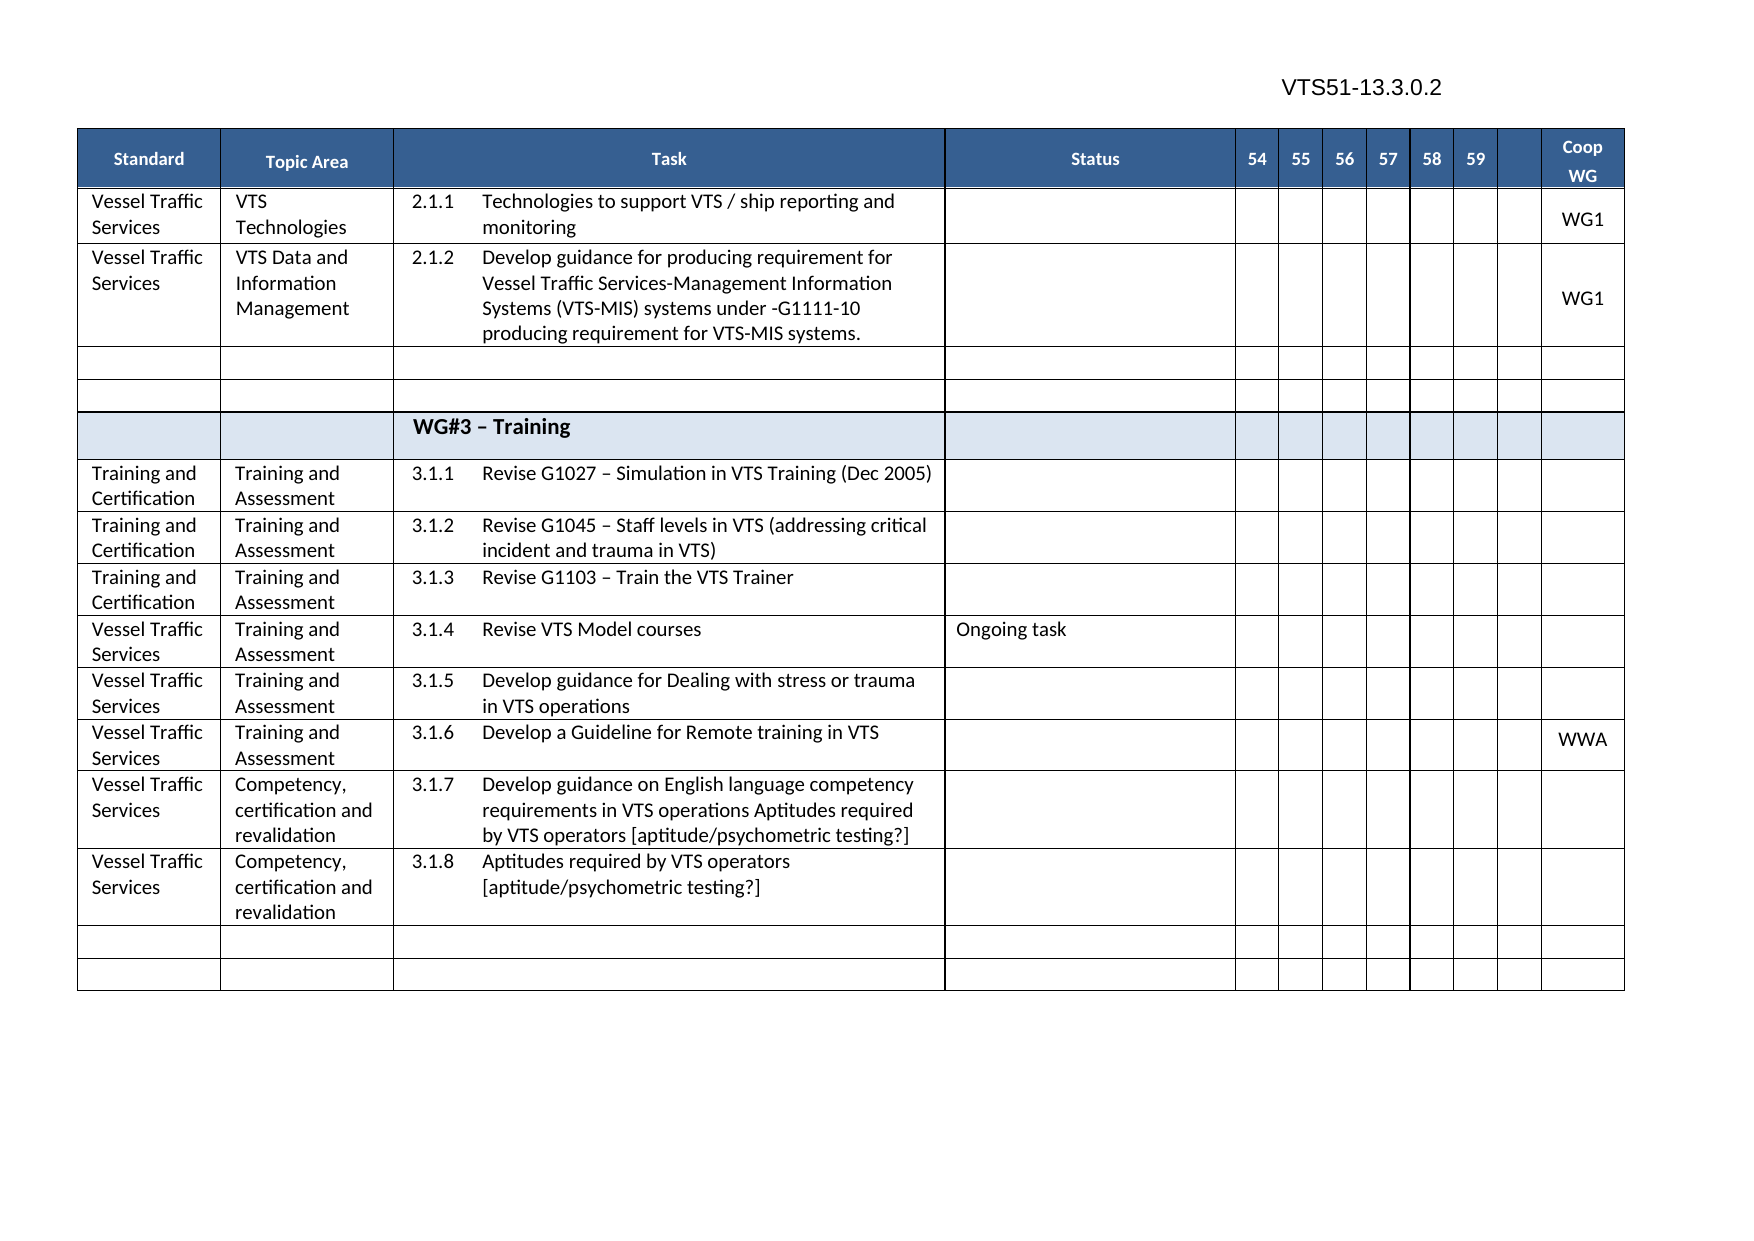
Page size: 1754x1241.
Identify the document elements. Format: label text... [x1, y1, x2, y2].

table_cell VTS Data and Information Management [221, 244, 393, 346]
table_cell Training and Assessment [221, 512, 393, 563]
table_cell [1367, 380, 1409, 411]
table_cell [1454, 460, 1497, 511]
table_cell [1367, 959, 1409, 990]
table_header Coop WG [1542, 129, 1624, 187]
table_cell [1498, 959, 1541, 990]
table_cell [946, 460, 1235, 511]
table_cell [1411, 512, 1453, 563]
table_cell [946, 512, 1235, 563]
table_cell Training and Assessment [221, 668, 393, 718]
table_cell [221, 926, 393, 958]
table_cell [1454, 849, 1497, 925]
table_cell [1411, 959, 1453, 990]
table_cell [1367, 849, 1409, 925]
table_cell [1542, 616, 1624, 667]
table_cell [78, 347, 220, 379]
table_cell [1542, 771, 1624, 848]
table_header 58 [1411, 129, 1453, 187]
table_cell [1454, 380, 1497, 411]
table_cell [1411, 668, 1453, 718]
table_cell Vessel Traffic Services [78, 189, 220, 243]
table_cell [221, 347, 393, 379]
table_cell [1236, 244, 1278, 346]
table_cell [1279, 244, 1322, 346]
table_cell [1323, 849, 1366, 925]
table_cell [1323, 720, 1366, 770]
table_cell [1411, 564, 1453, 615]
table_cell [394, 347, 944, 379]
table_cell [1498, 460, 1541, 511]
table_cell [1323, 616, 1366, 667]
table_cell [1323, 380, 1366, 411]
table_cell 3.1.3 Revise G1103 – Train the VTS Trainer [394, 564, 944, 615]
table_cell Competency, certification and revalidation [221, 849, 393, 925]
table_header 55 [1279, 129, 1322, 187]
table_cell WWA [1542, 720, 1624, 770]
table_cell [1323, 668, 1366, 718]
table_cell [1411, 460, 1453, 511]
table_cell WG1 [1542, 244, 1624, 346]
table_cell [1367, 668, 1409, 718]
table_cell [1367, 771, 1409, 848]
table_cell [1236, 720, 1278, 770]
table_cell [1498, 926, 1541, 958]
table_cell [1367, 926, 1409, 958]
table_cell [1454, 189, 1497, 243]
table_cell [1411, 616, 1453, 667]
table_cell [1411, 380, 1453, 411]
table_cell 3.1.2 Revise G1045 – Staff levels in VTS (addressing critical incident and trauma in VTS) [394, 512, 944, 563]
table_header Standard [78, 129, 220, 187]
table_cell [1236, 413, 1278, 459]
table_cell [1542, 512, 1624, 563]
table_cell [1498, 512, 1541, 563]
table_cell [1542, 460, 1624, 511]
table_cell [1498, 347, 1541, 379]
table_cell [1367, 347, 1409, 379]
table_cell [946, 959, 1235, 990]
table_cell [1454, 616, 1497, 667]
table_cell Vessel Traffic Services [78, 849, 220, 925]
table_cell [946, 189, 1235, 243]
table_header Task [394, 129, 944, 187]
table_cell [946, 849, 1235, 925]
table_cell [1236, 959, 1278, 990]
table_cell Training and Certification [78, 512, 220, 563]
table_cell [1279, 413, 1322, 459]
table_cell [1498, 720, 1541, 770]
table_cell [1498, 668, 1541, 718]
table_cell [1454, 413, 1497, 459]
table_cell Training and Certification [78, 564, 220, 615]
table_cell [1542, 668, 1624, 718]
table_cell [1323, 347, 1366, 379]
table_cell [1411, 189, 1453, 243]
table_cell [1411, 347, 1453, 379]
table_cell [1542, 926, 1624, 958]
table_cell [1542, 564, 1624, 615]
table_cell 3.1.1 Revise G1027 – Simulation in VTS Training (Dec 2005) [394, 460, 944, 511]
table_header Status [946, 129, 1235, 187]
table_cell [946, 720, 1235, 770]
table_cell [78, 413, 220, 459]
table_cell [1323, 460, 1366, 511]
table_cell [1411, 849, 1453, 925]
table_header 59 [1454, 129, 1497, 187]
table_cell [1279, 771, 1322, 848]
table_cell VTS Technologies [221, 189, 393, 243]
table_cell [1367, 512, 1409, 563]
table_cell [946, 668, 1235, 718]
table_cell [1236, 771, 1278, 848]
table_cell [946, 347, 1235, 379]
table_cell [394, 380, 944, 411]
table_cell Competency, certification and revalidation [221, 771, 393, 848]
table_cell [221, 959, 393, 990]
table_header 54 [1236, 129, 1278, 187]
table_cell [1454, 720, 1497, 770]
table_cell [1236, 347, 1278, 379]
table_cell [1367, 564, 1409, 615]
table_header 56 [1323, 129, 1366, 187]
table_cell Vessel Traffic Services [78, 244, 220, 346]
table_cell [1498, 564, 1541, 615]
table_cell [1279, 720, 1322, 770]
table_cell [394, 926, 944, 958]
table_header [1498, 129, 1541, 187]
table_cell [1279, 460, 1322, 511]
table_cell [1367, 413, 1409, 459]
table_cell [78, 959, 220, 990]
table_cell [221, 380, 393, 411]
table_cell Vessel Traffic Services [78, 616, 220, 667]
table_cell [1236, 668, 1278, 718]
table_cell [1542, 413, 1624, 459]
table_cell [1279, 347, 1322, 379]
table_cell Ongoing task [946, 616, 1235, 667]
table_cell [1367, 189, 1409, 243]
table_cell 3.1.5 Develop guidance for Dealing with stress or trauma in VTS operations [394, 668, 944, 718]
table_cell 3.1.4 Revise VTS Model courses [394, 616, 944, 667]
table_cell [394, 959, 944, 990]
table_cell [1367, 460, 1409, 511]
table_cell Vessel Traffic Services [78, 720, 220, 770]
table_cell [1498, 380, 1541, 411]
table_cell Training and Assessment [221, 460, 393, 511]
table_cell [1367, 720, 1409, 770]
table_cell [1411, 771, 1453, 848]
table_cell [78, 380, 220, 411]
table_cell Vessel Traffic Services [78, 771, 220, 848]
table_cell [946, 380, 1235, 411]
table_cell [1498, 771, 1541, 848]
table_cell [1454, 668, 1497, 718]
table_cell [1454, 244, 1497, 346]
table_cell [946, 244, 1235, 346]
table_cell 3.1.6 Develop a Guideline for Remote training in VTS [394, 720, 944, 770]
table_cell [1323, 771, 1366, 848]
table_cell [1411, 244, 1453, 346]
table_cell 2.1.2 Develop guidance for producing requirement for Vessel Traffic Services-Management Information Systems (VTS-MIS) systems under -G1111-10 producing requirement for VTS-MIS systems. [394, 244, 944, 346]
table_cell [1236, 189, 1278, 243]
table_cell [1236, 564, 1278, 615]
table_cell [1323, 926, 1366, 958]
table_cell [78, 926, 220, 958]
table_cell [1367, 244, 1409, 346]
table_cell Training and Assessment [221, 564, 393, 615]
table_cell [1542, 959, 1624, 990]
table_cell [1236, 460, 1278, 511]
table_cell [946, 771, 1235, 848]
table_cell [1542, 380, 1624, 411]
table_cell [1279, 849, 1322, 925]
table_cell [1498, 616, 1541, 667]
table_cell [1454, 959, 1497, 990]
table_cell [1411, 720, 1453, 770]
table_cell [1542, 347, 1624, 379]
table_cell [1236, 380, 1278, 411]
table_cell [1279, 926, 1322, 958]
table_cell [1323, 189, 1366, 243]
table_cell [1279, 616, 1322, 667]
table_cell [1279, 564, 1322, 615]
table_cell Training and Assessment [221, 720, 393, 770]
table_cell [1323, 244, 1366, 346]
table_cell [1236, 926, 1278, 958]
table_cell 3.1.8 Aptitudes required by VTS operators [aptitude/psychometric testing?] [394, 849, 944, 925]
table_cell [1498, 849, 1541, 925]
table_cell [1454, 564, 1497, 615]
table_cell [1411, 413, 1453, 459]
table_cell WG#3 – Training [394, 413, 944, 459]
table_cell [1367, 616, 1409, 667]
table_cell [1542, 849, 1624, 925]
table_cell [1498, 189, 1541, 243]
table_cell [1323, 413, 1366, 459]
table_cell 2.1.1 Technologies to support VTS / ship reporting and monitoring [394, 189, 944, 243]
table_cell [946, 413, 1235, 459]
table_cell [221, 413, 393, 459]
table_cell [1236, 849, 1278, 925]
table_cell [1279, 668, 1322, 718]
table_header Topic Area [221, 129, 393, 187]
table_cell 3.1.7 Develop guidance on English language competency requirements in VTS operations Aptitudes required by VTS operators [aptitude/psychometric testing?] [394, 771, 944, 848]
table_cell [1323, 959, 1366, 990]
table_cell [1279, 959, 1322, 990]
table_cell [1279, 512, 1322, 563]
table_cell WG1 [1542, 189, 1624, 243]
table_cell [1498, 244, 1541, 346]
table_cell [1454, 771, 1497, 848]
table_cell [1323, 564, 1366, 615]
table_cell [1454, 347, 1497, 379]
table_cell [1279, 380, 1322, 411]
table_cell Vessel Traffic Services [78, 668, 220, 718]
table_cell Training and Certification [78, 460, 220, 511]
table_cell [946, 564, 1235, 615]
table_header 57 [1367, 129, 1409, 187]
table_cell [1236, 512, 1278, 563]
table_cell [1323, 512, 1366, 563]
table_cell [1454, 926, 1497, 958]
table_cell Training and Assessment [221, 616, 393, 667]
table_cell [946, 926, 1235, 958]
table_cell [1411, 926, 1453, 958]
table_cell [1279, 189, 1322, 243]
table_cell [1498, 413, 1541, 459]
table_cell [1236, 616, 1278, 667]
table_cell [1454, 512, 1497, 563]
